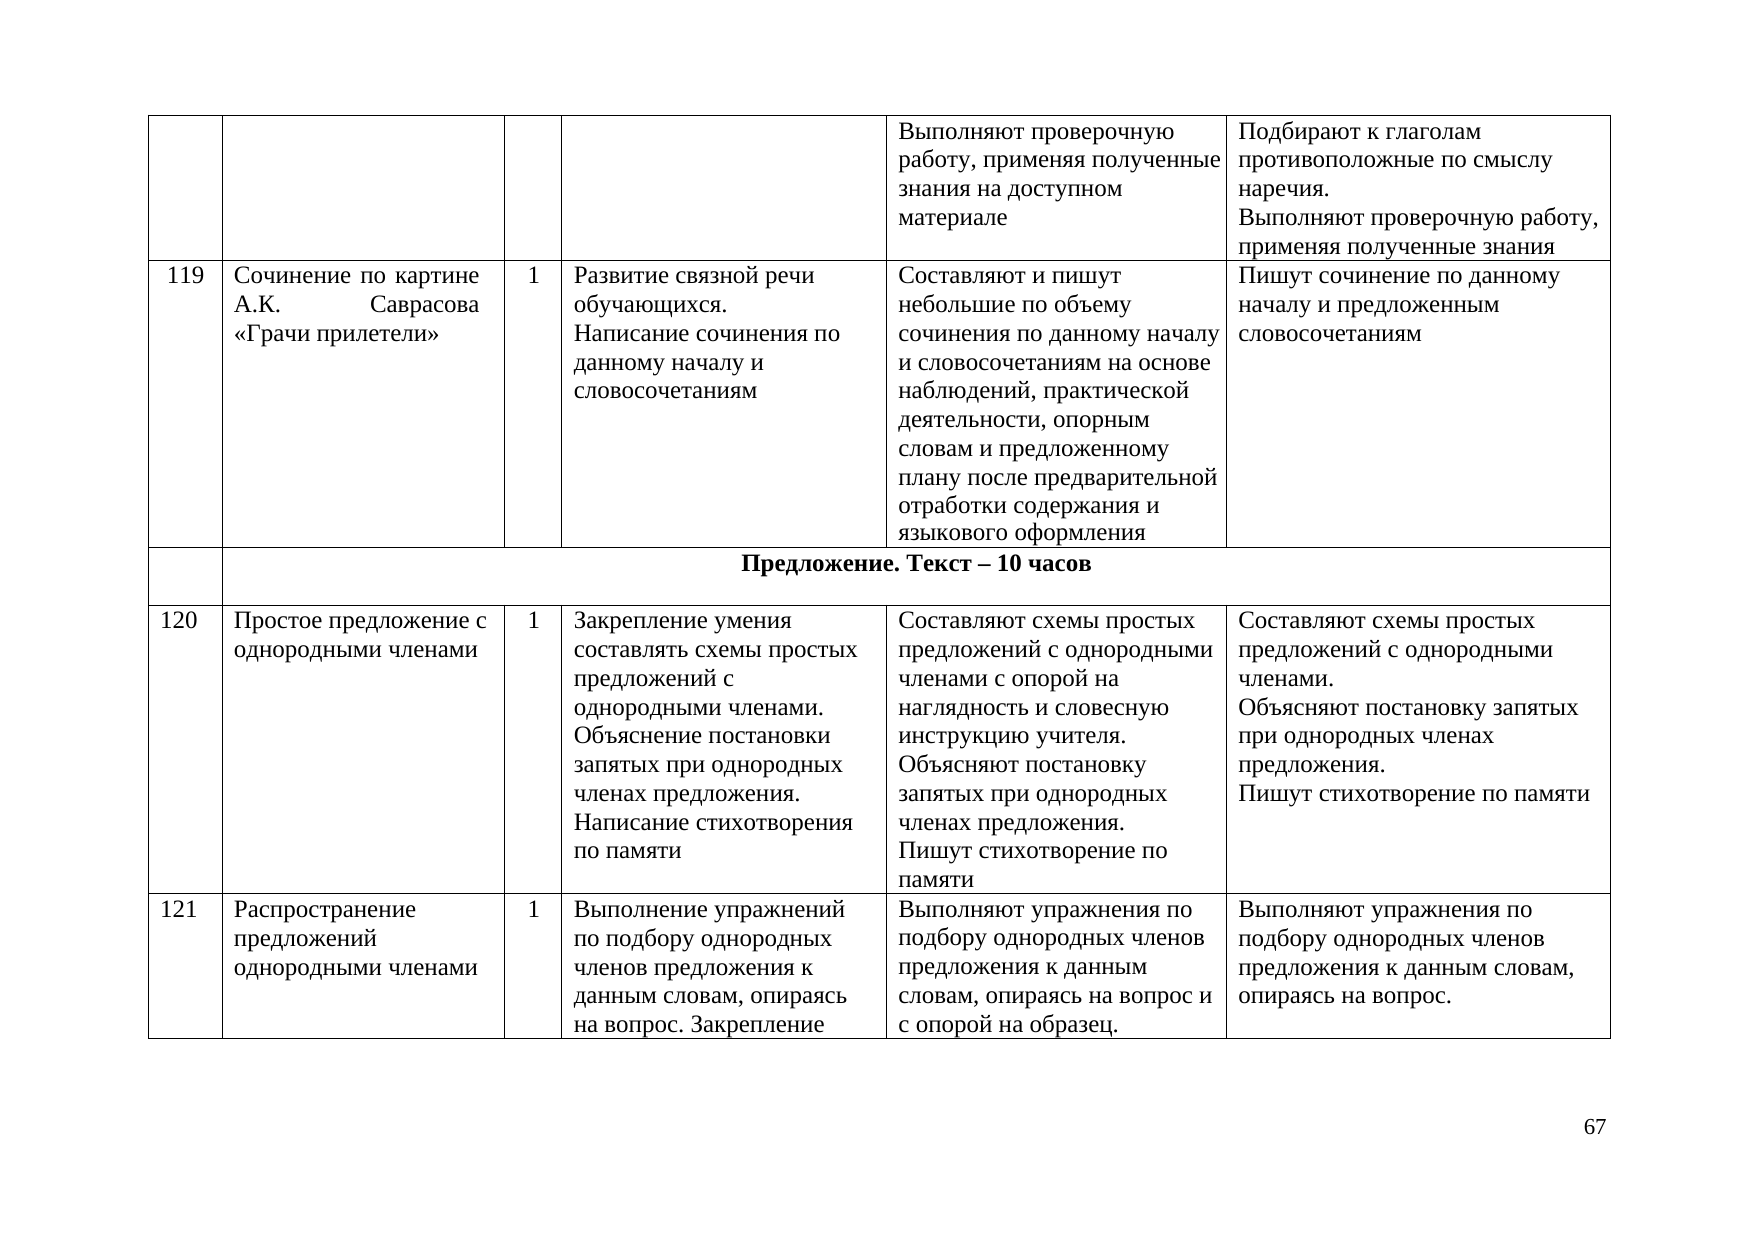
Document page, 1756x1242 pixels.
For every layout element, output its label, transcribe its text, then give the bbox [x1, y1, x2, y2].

table_header [223, 116, 504, 259]
table_cell Выполняют упражнения по подбору однородных членов предложения к данным словам, опираясь на вопрос. [1227, 894, 1610, 1038]
table_cell Пишут сочинение по данному началу и предложенным словосочетаниям [1227, 261, 1610, 547]
table_cell Закрепление умения составлять схемы простых предложений с однородными членами. Объяснение постановки запятых при однородных членах предложения. Написание стихотворения по памяти [562, 606, 886, 893]
table_cell Простое предложение с однородными членами [223, 606, 504, 893]
table_cell Развитие связной речи обучающихся. Написание сочинения по данному началу и словосочетаниям [562, 261, 886, 547]
table_cell 1 [505, 261, 561, 547]
table_cell Составляют и пишут небольшие по объему сочинения по данному началу и словосочетаниям на основе наблюдений, практической деятельности, опорным словам и предложенному плану после предварительной отработки содержания и языкового оформления [887, 261, 1226, 547]
table_cell Выполняют упражнения по подбору однородных членов предложения к данным словам, опираясь на вопрос и с опорой на образец. [887, 894, 1226, 1038]
table_cell Сочинение по картине А.К. Саврасова «Грачи прилетели» [223, 261, 504, 547]
table_cell 1 [505, 606, 561, 893]
table_cell Предложение. Текст – 10 часов [223, 548, 1610, 604]
table_header Подбирают к глаголам противоположные по смыслу наречия. Выполняют проверочную работу, применяя полученные знания [1227, 116, 1610, 259]
table_header [562, 116, 886, 259]
table_header Выполняют проверочную работу, применяя полученные знания на доступном материале [887, 116, 1226, 259]
table_cell Составляют схемы простых предложений с однородными членами. Объясняют постановку запятых при однородных членах предложения. Пишут стихотворение по памяти [1227, 606, 1610, 893]
table_cell Составляют схемы простых предложений с однородными членами с опорой на наглядность и словесную инструкцию учителя. Объясняют постановку запятых при однородных членах предложения. Пишут стихотворение по памяти [887, 606, 1226, 893]
table_cell Распространение предложений однородными членами [223, 894, 504, 1038]
table_cell 1 [505, 894, 561, 1038]
table_header [505, 116, 561, 259]
table_header [149, 116, 222, 259]
table_cell 119 [149, 261, 222, 547]
table_cell 121 [149, 894, 222, 1038]
table_cell 120 [149, 606, 222, 893]
table_cell Выполнение упражнений по подбору однородных членов предложения к данным словам, опираясь на вопрос. Закрепление [562, 894, 886, 1038]
table_cell [149, 548, 222, 604]
